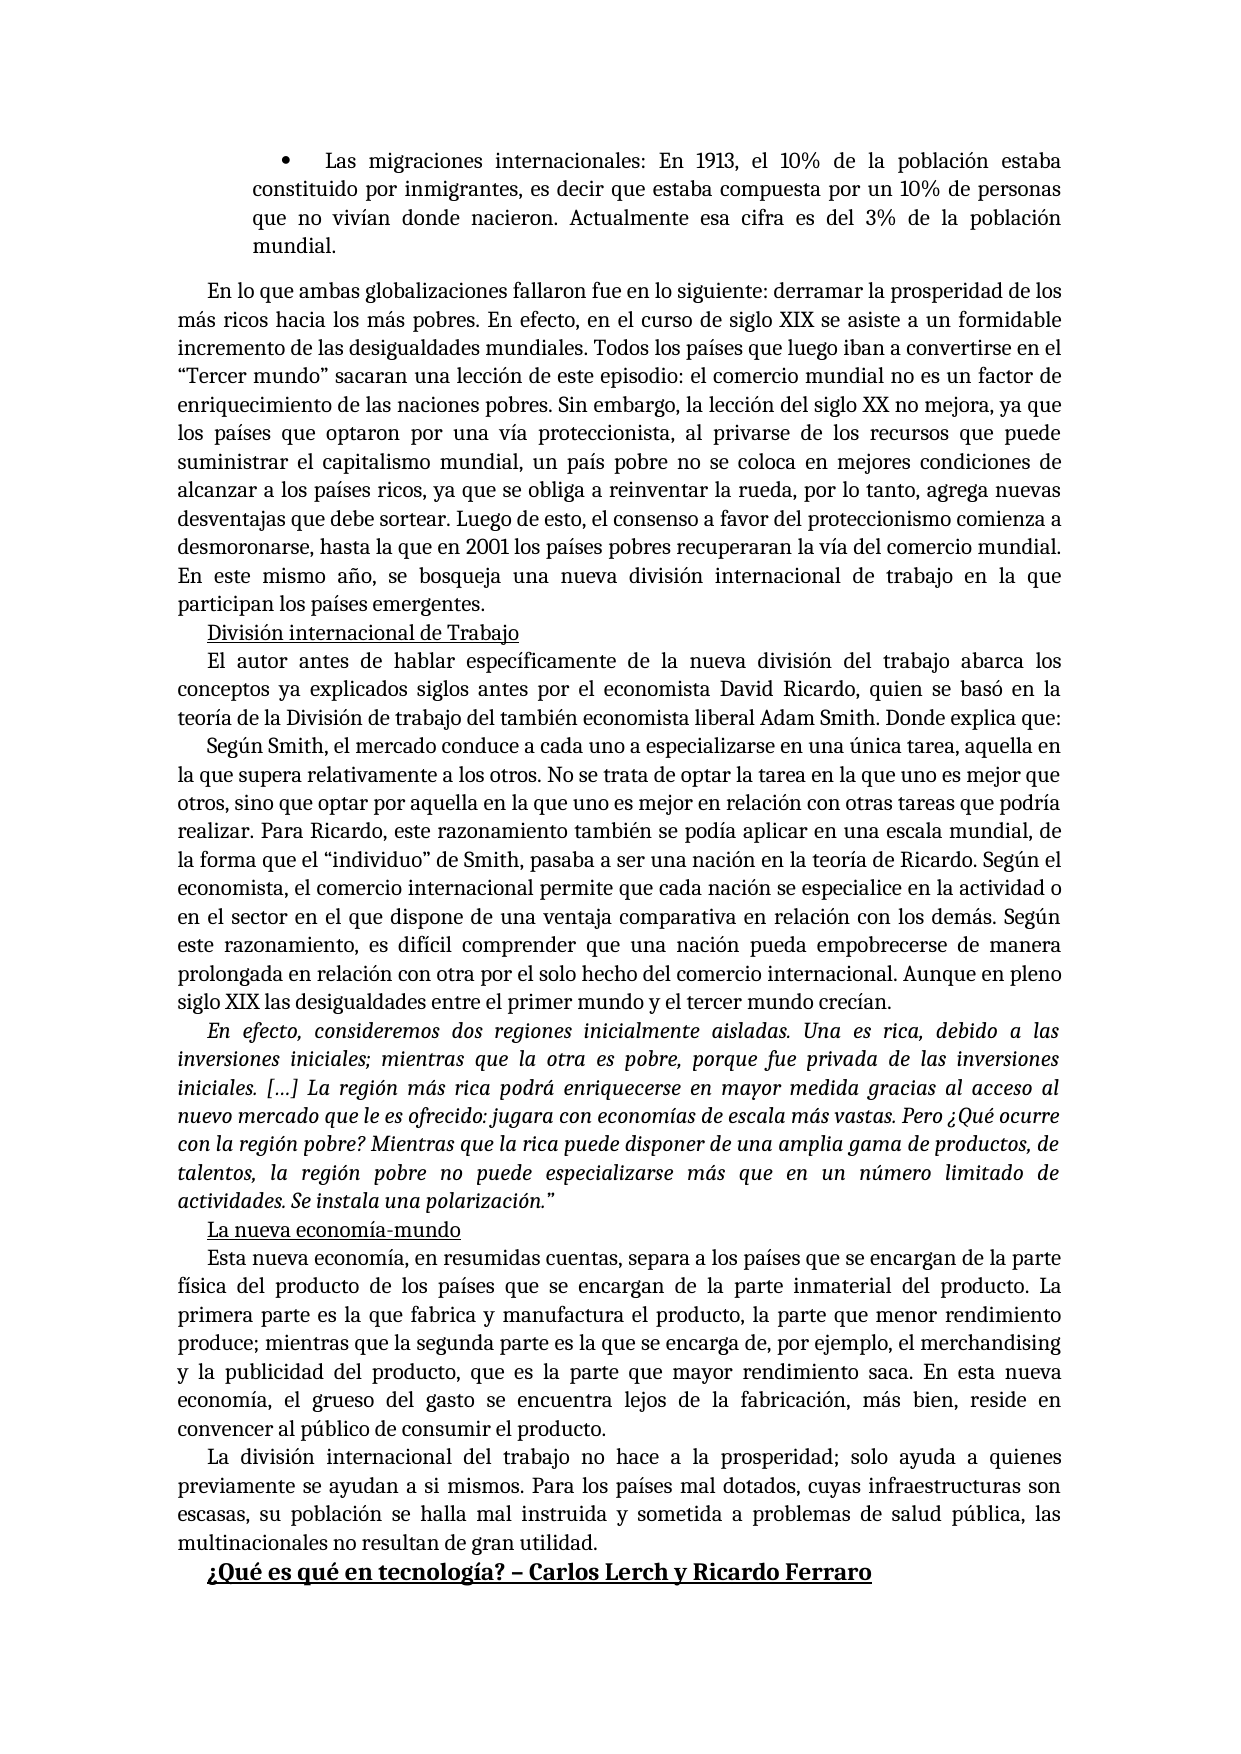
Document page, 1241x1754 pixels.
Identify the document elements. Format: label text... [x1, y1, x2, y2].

text El autor antes de hablar específicamente de la nueva división del trabajo abarca los conceptos ya explicados siglos antes por el economista David Ricardo, quien se basó en la teoría de la División de trabajo del también economista liberal Adam Smith. Donde explica que: [177, 648, 1063, 731]
text Esta nueva economía, en resumidas cuentas, separa a los países que se encargan de la parte física del producto de los países que se encargan de la parte inmaterial del producto. La primera parte es la que fabrica y manufactura el producto, la parte que menor rendimiento produce; mientras que la segunda parte es la que se encarga de, por ejemplo, el merchandising y la publicidad del producto, que es la parte que mayor rendimiento saca. En esta nueva economía, el grueso del gasto se encuentra lejos de la fabricación, más bien, reside en convencer al público de consumir el producto. [177, 1245, 1063, 1442]
text Según Smith, el mercado conduce a cada uno a especializarse en una única tarea, aquella en la que supera relativamente a los otros. No se trata de optar la tarea en la que uno es mejor que otros, sino que optar por aquella en la que uno es mejor en relación con otras tareas que podría realizar. Para Ricardo, este razonamiento también se podía aplicar en una escala mundial, de la forma que el “individuo” de Smith, pasaba a ser una nación en la teoría de Ricardo. Según el economista, el comercio internacional permite que cada nación se especialice en la actividad o en el sector en el que dispone de una ventaja comparativa en relación con los demás. Según este razonamiento, es difícil comprender que una nación pueda empobrecerse de manera prolongada en relación con otra por el solo hecho del comercio internacional. Aunque en pleno siglo XIX las desigualdades entre el primer mundo y el tercer mundo crecían. [177, 733, 1063, 1015]
text La nueva economía-mundo [177, 1216, 1063, 1243]
text La división internacional del trabajo no hace a la prosperidad; solo ayuda a quienes previamente se ayudan a si mismos. Para los países mal dotados, cuyas infraestructuras son escasas, su población se halla mal instruida y sometida a problemas de salud pública, las multinacionales no resultan de gran utilidad. [177, 1444, 1063, 1556]
text En efecto, consideremos dos regiones inicialmente aisladas. Una es rica, debido a las inversiones iniciales; mientras que la otra es pobre, porque fue privada de las inversiones iniciales. […] La región más rica podrá enriquecerse en mayor medida gracias al acceso al nuevo mercado que le es ofrecido: jugara con economías de escala más vastas. Pero ¿Qué ocurre con la región pobre? Mientras que la rica puede disponer de una amplia gama de productos, de talentos, la región pobre no puede especializarse más que en un número limitado de actividades. Se instala una polarización.” [177, 1017, 1063, 1214]
text ¿Qué es qué en tecnología? – Carlos Lerch y Ricardo Ferraro [177, 1558, 1063, 1586]
list Las migraciones internacionales: En 1913, el 10% de la población estaba constituido por inmigrantes, es decir que estaba compuesta por un 10% de personas que no vivían donde nacieron. Actualmente esa cifra es del 3% de la población mundial. [252, 148, 1063, 259]
text En lo que ambas globalizaciones fallaron fue en lo siguiente: derramar la prosperidad de los más ricos hacia los más pobres. En efecto, en el curso de siglo XIX se asiste a un formidable incremento de las desigualdades mundiales. Todos los países que luego iban a convertirse en el “Tercer mundo” sacaran una lección de este episodio: el comercio mundial no es un factor de enriquecimiento de las naciones pobres. Sin embargo, la lección del siglo XX no mejora, ya que los países que optaron por una vía proteccionista, al privarse de los recursos que puede suministrar el capitalismo mundial, un país pobre no se coloca en mejores condiciones de alcanzar a los países ricos, ya que se obliga a reinventar la rueda, por lo tanto, agrega nuevas desventajas que debe sortear. Luego de esto, el consenso a favor del proteccionismo comienza a desmoronarse, hasta la que en 2001 los países pobres recuperaran la vía del comercio mundial. En este mismo año, se bosqueja una nueva división internacional de trabajo en la que participan los países emergentes. [177, 278, 1063, 617]
text División internacional de Trabajo [177, 619, 1063, 646]
